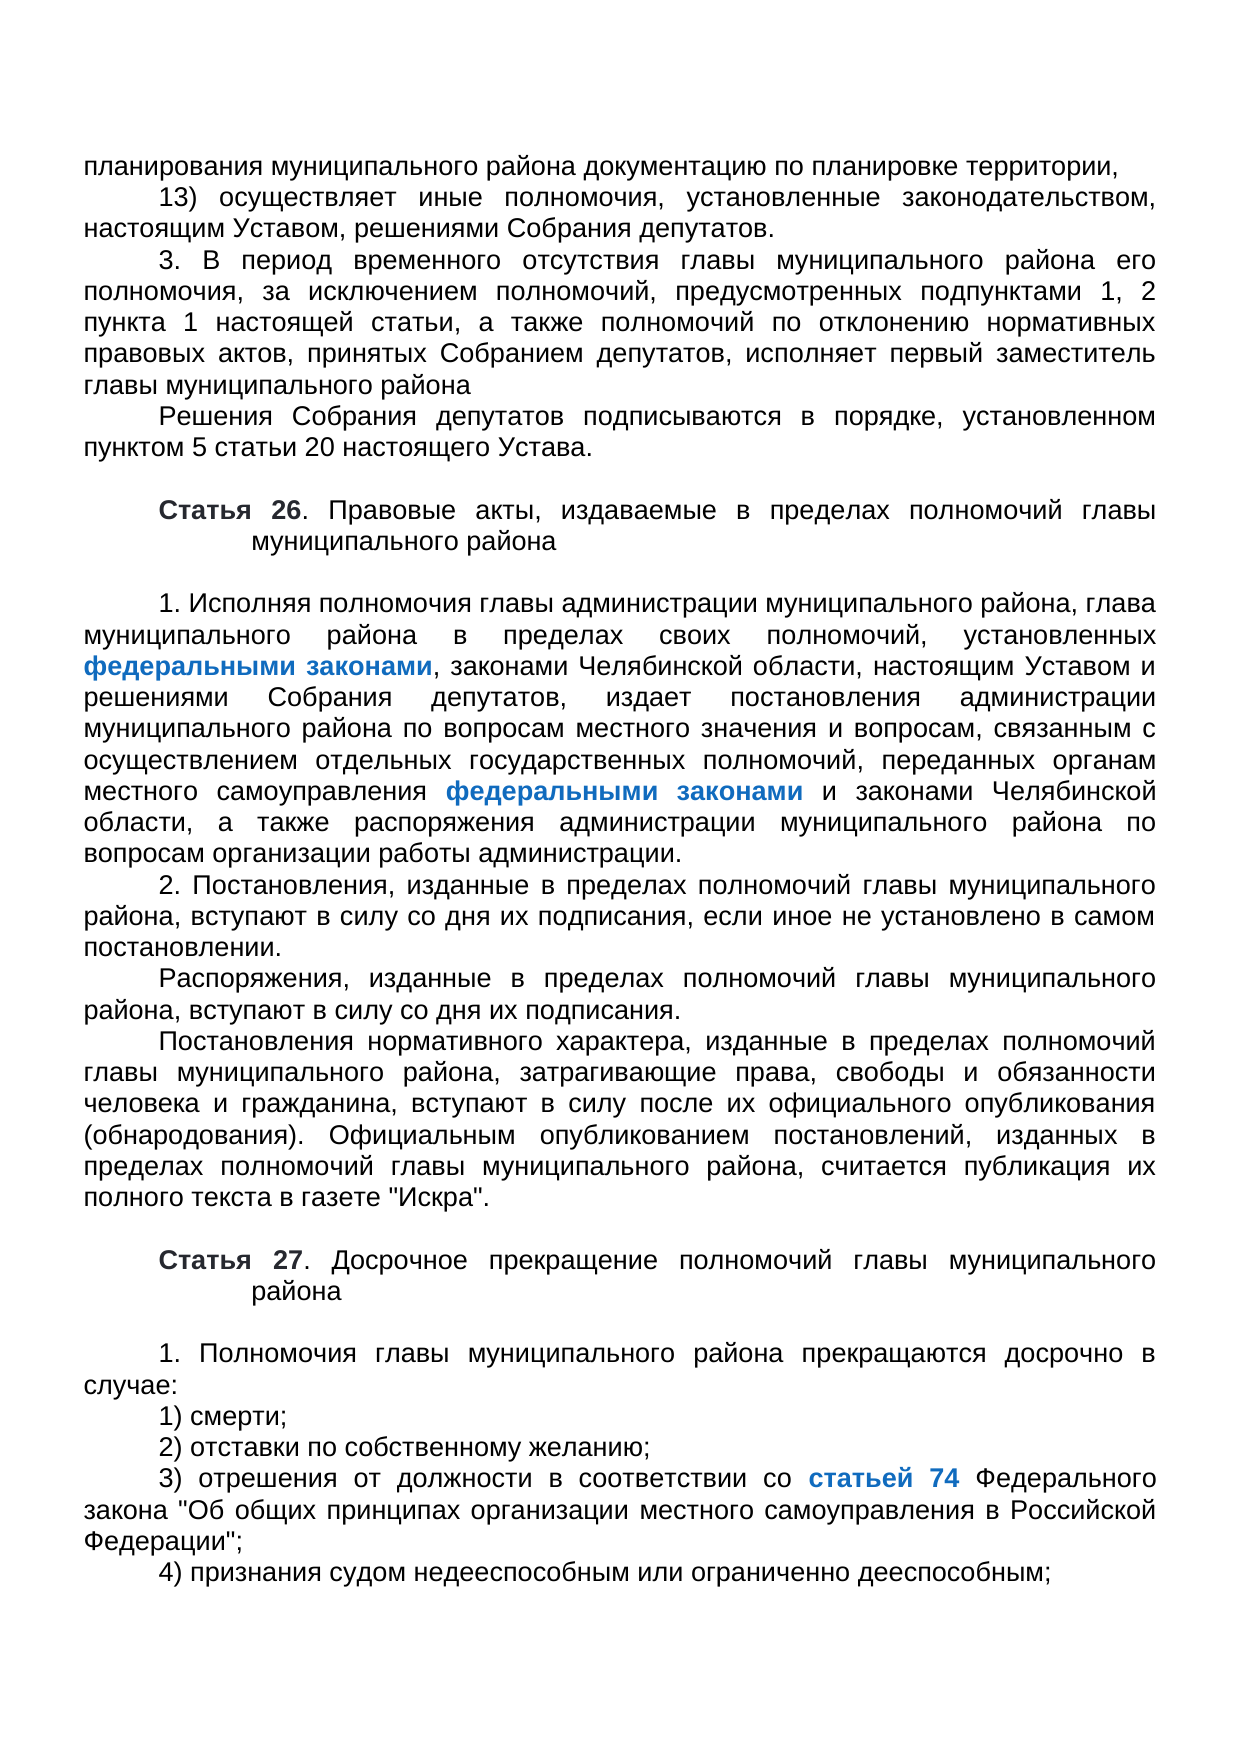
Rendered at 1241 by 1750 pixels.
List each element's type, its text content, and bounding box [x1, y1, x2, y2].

text 2) отставки по собственному желанию; [83, 1431, 1157, 1462]
text 4) признания судом недееспособным или ограниченно дееспособным; [83, 1556, 1157, 1587]
text 3) отрешения от должности в соответствии со статьей 74 Федерального закона "Об общих принципах организации местного самоуправления в Российской Федерации"; [83, 1462, 1157, 1556]
text 1) смерти; [83, 1400, 1157, 1431]
text 13) осуществляет иные полномочия, установленные законодательством, настоящим Уставом, решениями Собрания депутатов. [83, 181, 1157, 244]
text Распоряжения, изданные в пределах полномочий главы муниципального района, вступают в силу со дня их подписания. [83, 962, 1157, 1025]
text Постановления нормативного характера, изданные в пределах полномочий главы муниципального района, затрагивающие права, свободы и обязанности человека и гражданина, вступают в силу после их официального опубликования (обнародования). Официальным опубликованием постановлений, изданных в пределах полномочий главы муниципального района, считается публикация их полного текста в газете "Искра". [83, 1025, 1157, 1212]
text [83, 150, 1157, 181]
text Статья 27. Досрочное прекращение полномочий главы муниципального района [158, 1244, 1157, 1306]
text 2. Постановления, изданные в пределах полномочий главы муниципального района, вступают в силу со дня их подписания, если иное не установлено в самом постановлении. [83, 869, 1157, 962]
text Решения Собрания депутатов подписываются в порядке, установленном пунктом 5 статьи 20 настоящего Устава. [83, 400, 1157, 462]
text 1. Исполняя полномочия главы администрации муниципального района, глава муниципального района в пределах своих полномочий, установленных федеральными законами, законами Челябинской области, настоящим Уставом и решениями Собрания депутатов, издает постановления администрации муниципального района по вопросам местного значения и вопросам, связанным с осуществлением отдельных государственных полномочий, переданных органам местного самоуправления федеральными законами и законами Челябинской области, а также распоряжения администрации муниципального района по вопросам организации работы администрации. [83, 587, 1157, 869]
text 3. В период временного отсутствия главы муниципального района его полномочия, за исключением полномочий, предусмотренных подпунктами 1, 2 пункта 1 настоящей статьи, а также полномочий по отклонению нормативных правовых актов, принятых Собранием депутатов, исполняет первый заместитель главы муниципального района [83, 244, 1157, 400]
text 1. Полномочия главы муниципального района прекращаются досрочно в случае: [83, 1337, 1157, 1400]
text Статья 26. Правовые акты, издаваемые в пределах полномочий главы муниципального района [158, 494, 1157, 556]
